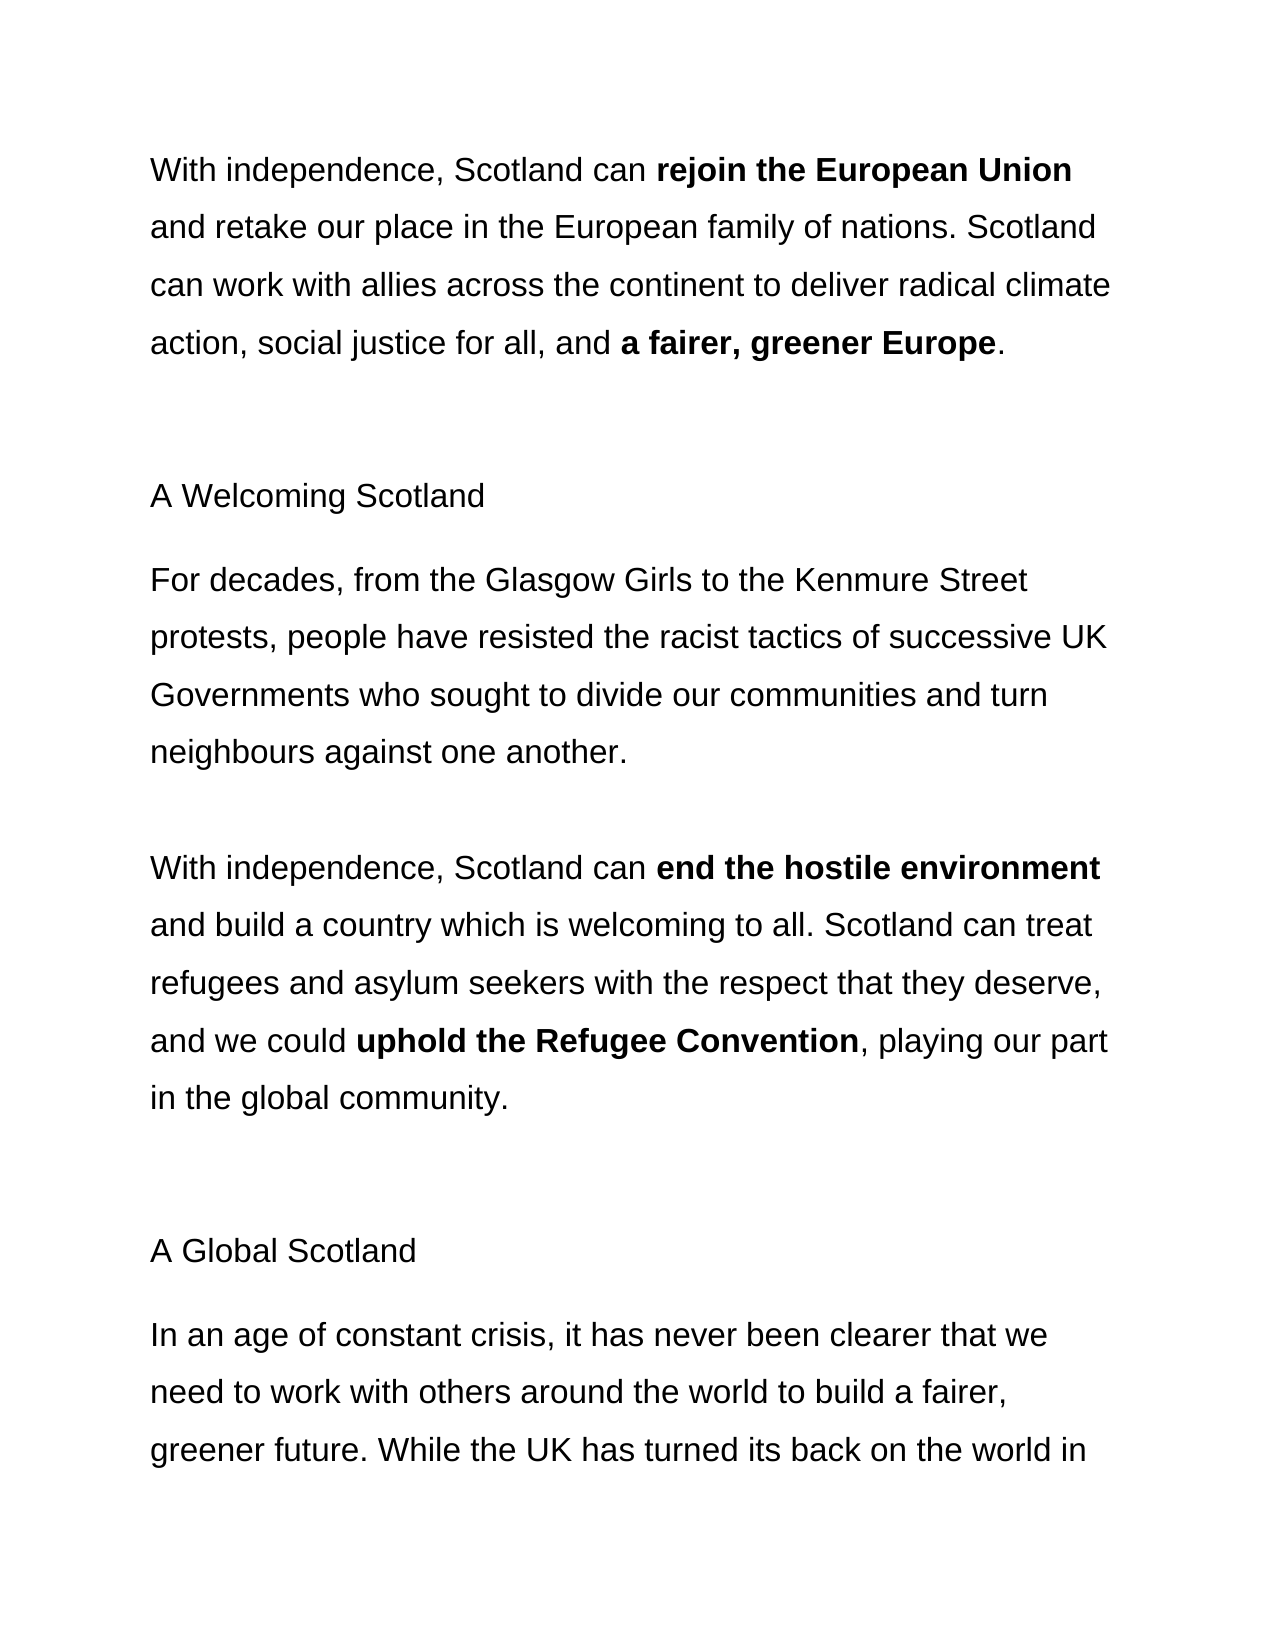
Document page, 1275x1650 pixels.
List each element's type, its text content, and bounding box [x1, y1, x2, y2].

text With independence, Scotland can rejoin the European Union and retake our place in the European family of nations. Scotland can work with allies across the continent to deliver radical climate action, social justice for all, and a fairer, greener Europe. [150, 150, 1125, 361]
subtitle A Global Scotland [150, 1231, 1125, 1269]
text For decades, from the Glasgow Girls to the Kenmure Street protests, people have resisted the racist tactics of successive UK Governments who sought to divide our communities and turn neighbours against one another. [150, 560, 1125, 771]
text With independence, Scotland can end the hostile environment and build a country which is welcoming to all. Scotland can treat refugees and asylum seekers with the respect that they deserve, and we could uphold the Refugee Convention, playing our part in the global community. [150, 848, 1125, 1117]
subtitle A Welcoming Scotland [150, 476, 1125, 514]
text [150, 1315, 1125, 1468]
